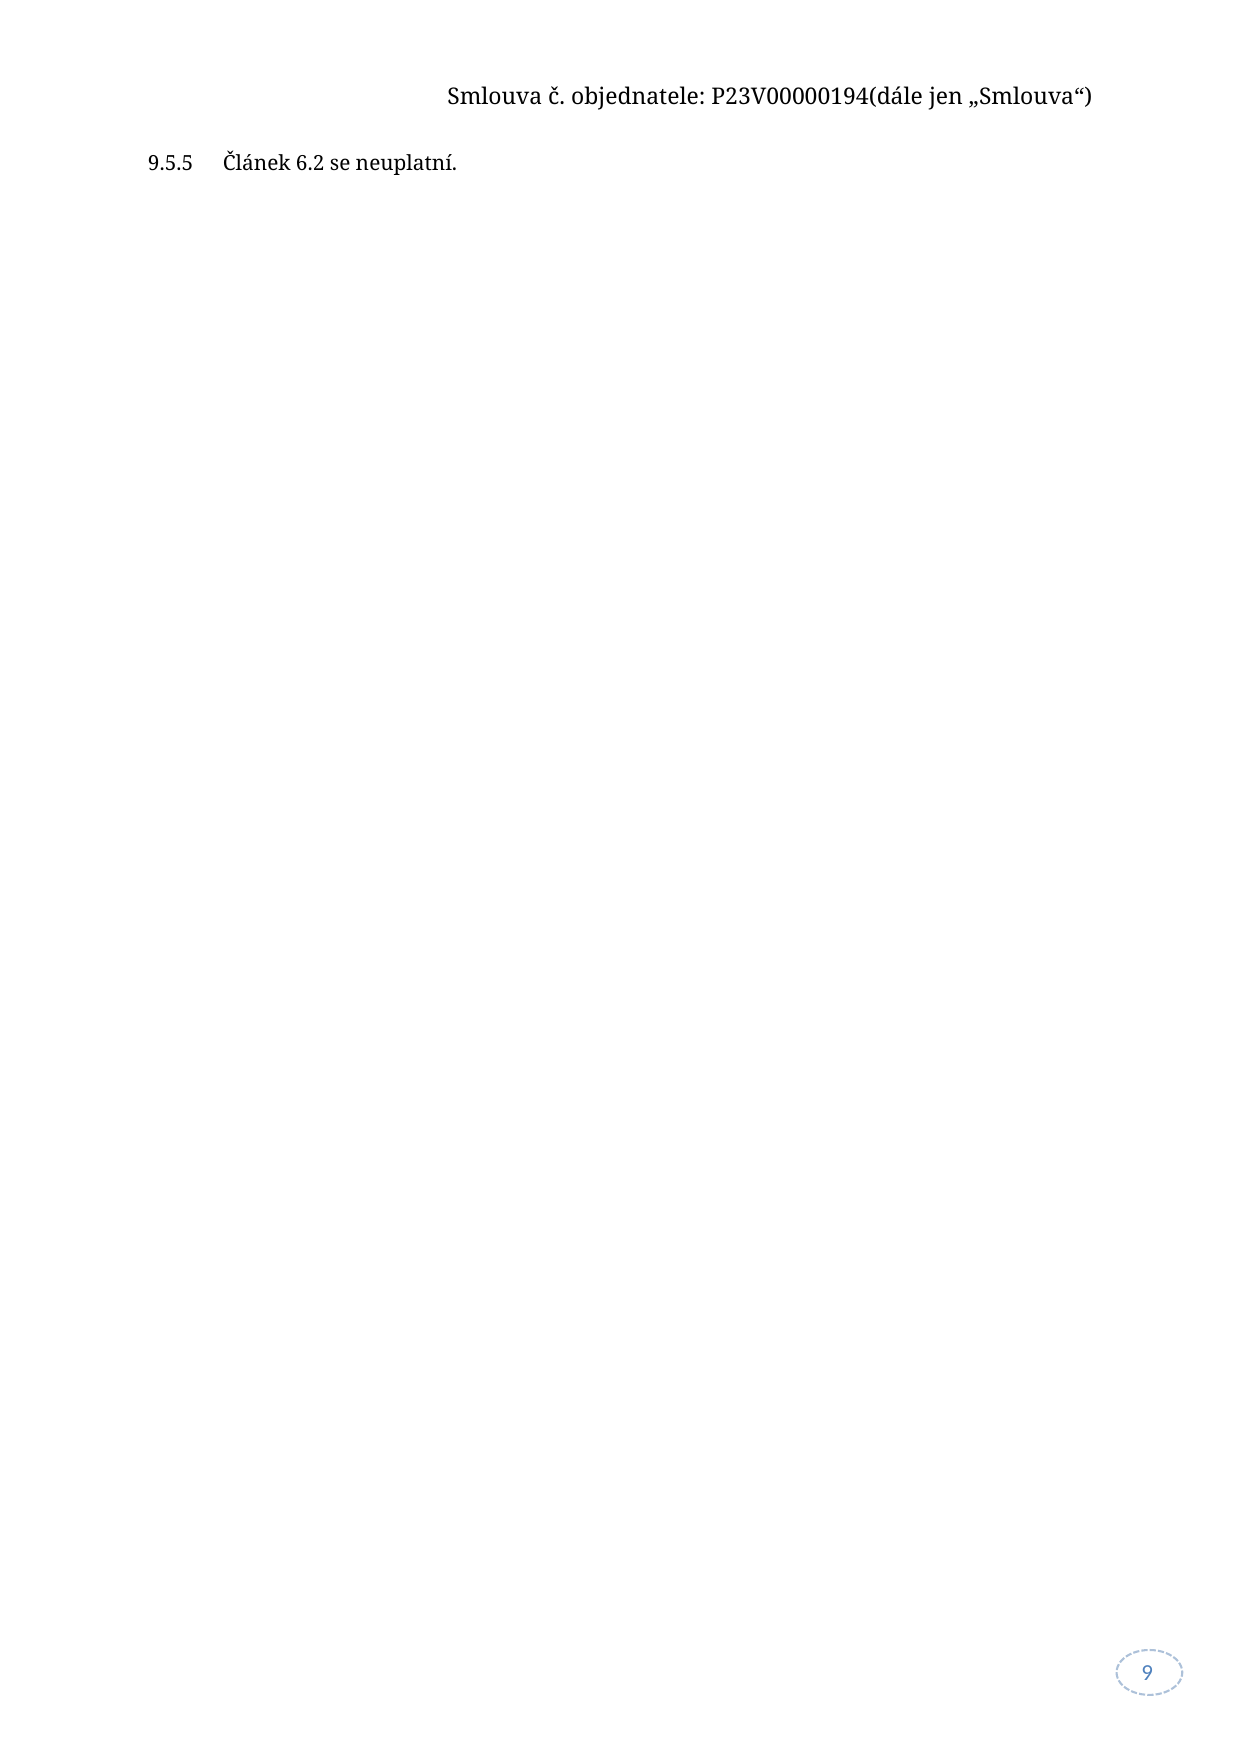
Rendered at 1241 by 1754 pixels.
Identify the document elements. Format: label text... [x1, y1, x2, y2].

list Článek 6.2 se neuplatní. [148, 148, 1093, 176]
